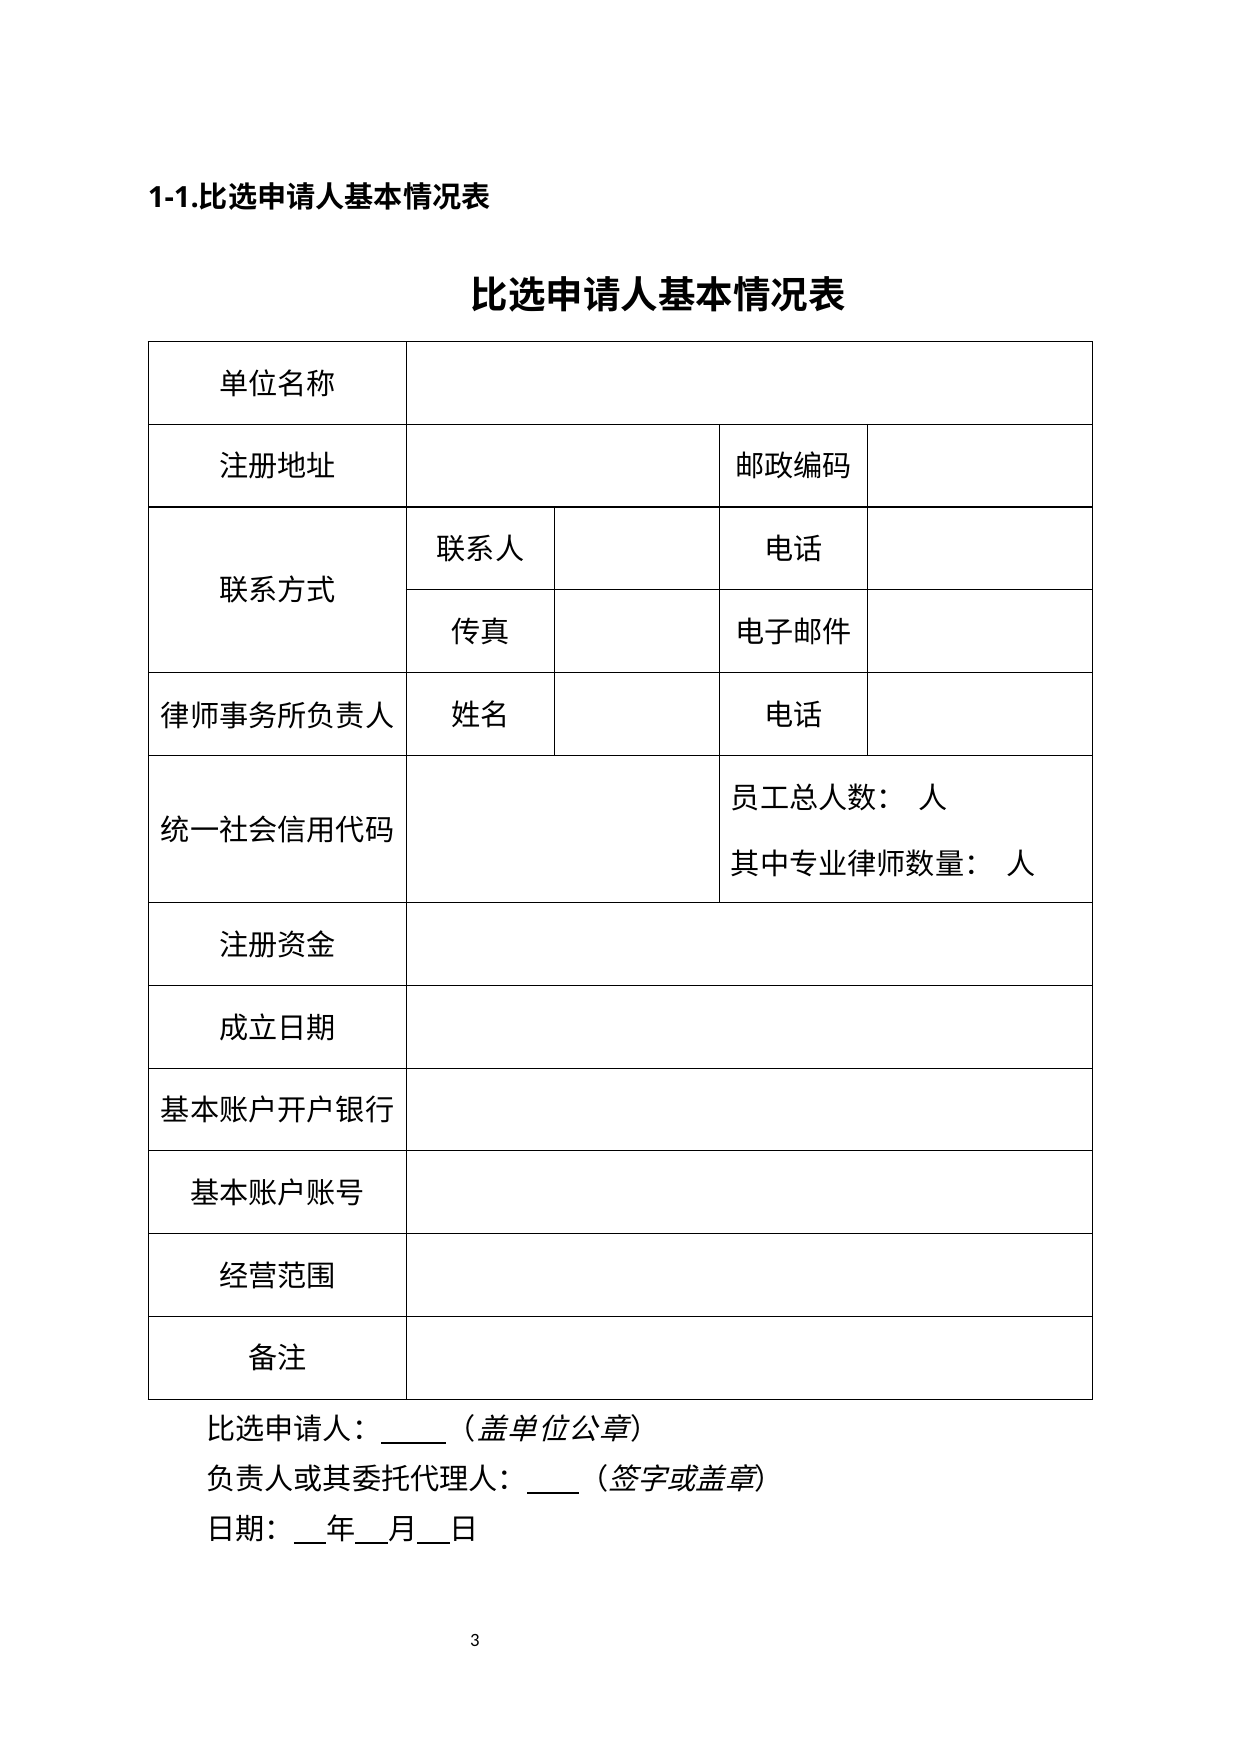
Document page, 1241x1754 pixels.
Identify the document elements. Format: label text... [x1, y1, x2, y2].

text 负责人或其委托代理人： （签字或盖章） [148, 1449, 1093, 1499]
table_cell [407, 1069, 1092, 1150]
table_cell 电话 [720, 508, 867, 589]
text 日期： 年 月 日 [148, 1499, 1093, 1549]
text 比选申请人： （盖单位公章） [148, 1400, 1093, 1449]
table_cell [407, 1317, 1092, 1398]
table_cell [407, 425, 719, 506]
table_cell 员工总人数： 人 其中专业律师数量： 人 [720, 756, 1092, 902]
table_cell 姓名 [407, 673, 554, 754]
table_header 单位名称 [149, 342, 406, 424]
table_cell 联系人 [407, 508, 554, 589]
table_cell 联系方式 [149, 508, 406, 672]
table_cell 电话 [720, 673, 867, 754]
table_cell [868, 425, 1092, 506]
table_cell 备注 [149, 1317, 406, 1398]
table_cell [868, 508, 1092, 589]
table_cell [407, 1234, 1092, 1316]
table_cell 传真 [407, 590, 554, 672]
text 比选申请人基本情况表 [148, 259, 1093, 324]
text 1-1.比选申请人基本情况表 [148, 162, 1093, 227]
table_cell 邮政编码 [720, 425, 867, 506]
table_cell 经营范围 [149, 1234, 406, 1316]
table_cell 成立日期 [149, 986, 406, 1068]
table_cell 统一社会信用代码 [149, 756, 406, 902]
table_header [407, 342, 1092, 424]
table_cell [407, 1151, 1092, 1233]
table_cell 注册地址 [149, 425, 406, 506]
table_cell 电子邮件 [720, 590, 867, 672]
table_cell 律师事务所负责人 [149, 673, 406, 754]
table_cell [407, 986, 1092, 1068]
table_cell 基本账户开户银行 [149, 1069, 406, 1150]
table_cell 基本账户账号 [149, 1151, 406, 1233]
table_cell [868, 590, 1092, 672]
table_cell [868, 673, 1092, 754]
table_cell [407, 903, 1092, 985]
table_cell [555, 508, 719, 589]
table_cell 注册资金 [149, 903, 406, 985]
table_cell [555, 590, 719, 672]
table_cell [555, 673, 719, 754]
table_cell [407, 756, 719, 902]
